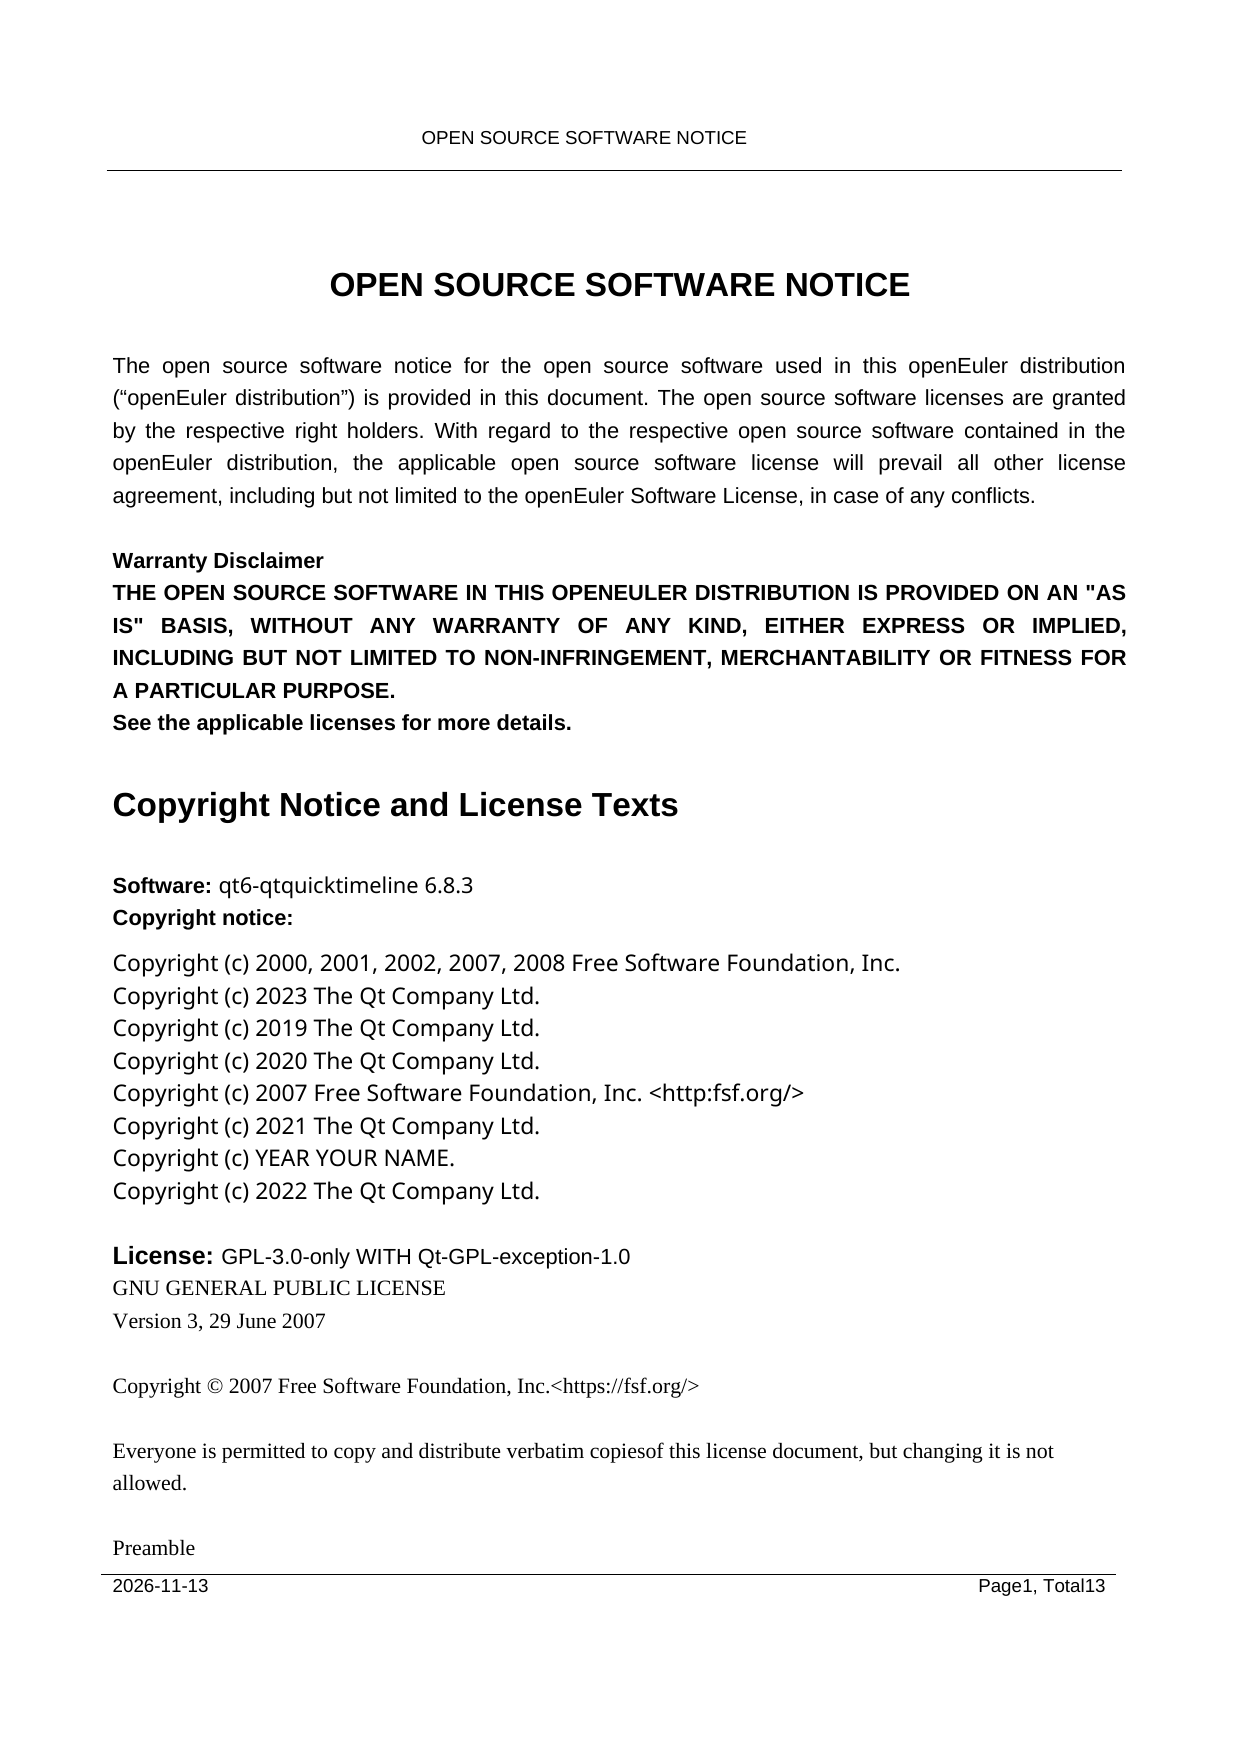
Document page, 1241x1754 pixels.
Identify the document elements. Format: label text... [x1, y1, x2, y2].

text OPEN SOURCE SOFTWARE NOTICE [112, 251, 1128, 316]
text Preamble [112, 1532, 1128, 1564]
text GNU GENERAL PUBLIC LICENSE [112, 1272, 1128, 1304]
text Copyright notice: [112, 901, 1128, 934]
text Version 3, 29 June 2007 [112, 1304, 1128, 1337]
title Software: qt6-qtquicktimeline 6.8.3 [112, 869, 1128, 901]
text The open source software notice for the open source software used in this openEuler distribution (“openEuler distribution”) is provided in this document. The open source software licenses are granted by the respective right holders. With regard to the respective open source software contained in the openEuler distribution, the applicable open source software license will prevail all other license agreement, including but not limited to the openEuler Software License, in case of any conflicts. [112, 349, 1128, 511]
text Copyright © 2007 Free Software Foundation, Inc.<https://fsf.org/> [112, 1369, 1128, 1402]
text Warranty Disclaimer [112, 544, 1128, 576]
text Everyone is permitted to copy and distribute verbatim copiesof this license document, but changing it is not allowed. [112, 1434, 1128, 1499]
text License: GPL-3.0-only WITH Qt-GPL-exception-1.0 [112, 1239, 1128, 1272]
text THE OPEN SOURCE SOFTWARE IN THIS OPENEULER DISTRIBUTION IS PROVIDED ON AN "AS IS" BASIS, WITHOUT ANY WARRANTY OF ANY KIND, EITHER EXPRESS OR IMPLIED, INCLUDING BUT NOT LIMITED TO NON-INFRINGEMENT, MERCHANTABILITY OR FITNESS FOR A PARTICULAR PURPOSE. See the applicable licenses for more details. [112, 576, 1128, 739]
text Copyright (c) 2000, 2001, 2002, 2007, 2008 Free Software Foundation, Inc. Copyright (c) 2023 The Qt Company Ltd. Copyright (c) 2019 The Qt Company Ltd. Copyright (c) 2020 The Qt Company Ltd. Copyright (c) 2007 Free Software Foundation, Inc. <http:fsf.org/> Copyright (c) 2021 The Qt Company Ltd. Copyright (c) YEAR YOUR NAME. Copyright (c) 2022 The Qt Company Ltd. [112, 947, 1128, 1239]
text Copyright Notice and License Texts [112, 771, 1128, 836]
